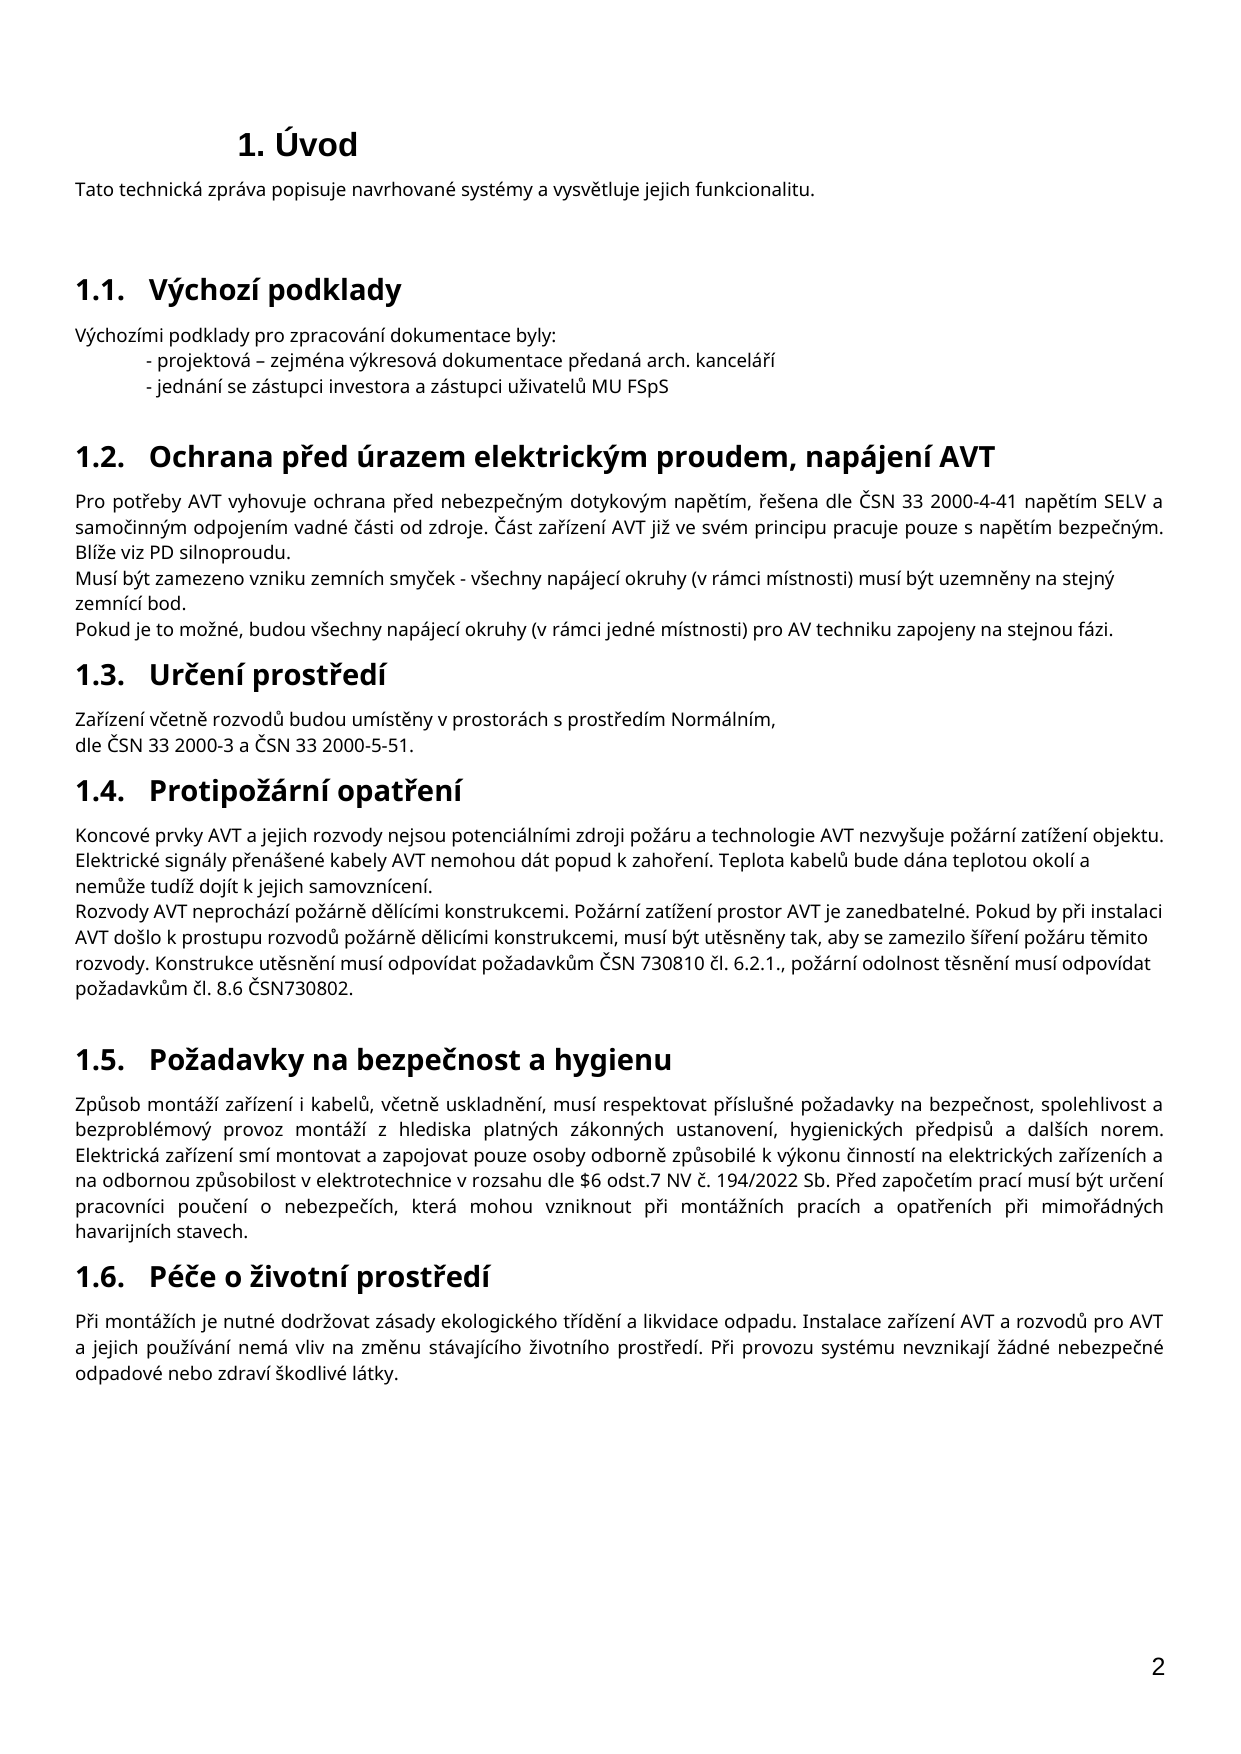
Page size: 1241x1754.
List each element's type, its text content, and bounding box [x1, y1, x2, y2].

text - projektová – zejména výkresová dokumentace předaná arch. kanceláří [110, 347, 1165, 373]
text Ochrana před úrazem elektrickým proudem, napájení AVT [75, 436, 1165, 476]
text Zařízení včetně rozvodů budou umístěny v prostorách s prostředím Normálním, [75, 706, 1165, 732]
text Výchozí podklady [75, 270, 1165, 309]
text Požadavky na bezpečnost a hygienu [75, 1039, 1165, 1078]
text Pokud je to možné, budou všechny napájecí okruhy (v rámci jedné místnosti) pro AV techniku zapojeny na stejnou fázi. [75, 616, 1165, 642]
text Způsob montáží zařízení i kabelů, včetně uskladnění, musí respektovat příslušné požadavky na bezpečnost, spolehlivost a bezproblémový provoz montáží z hlediska platných zákonných ustanovení, hygienických předpisů a dalších norem. Elektrická zařízení smí montovat a zapojovat pouze osoby odborně způsobilé k výkonu činností na elektrických zařízeních a na odbornou způsobilost v elektrotechnice v rozsahu dle $6 odst.7 NV č. 194/2022 Sb. Před započetím prací musí být určení pracovníci poučení o nebezpečích, která mohou vzniknout při montážních pracích a opatřeních při mimořádných havarijních stavech. [75, 1091, 1165, 1244]
text Péče o životní prostředí [75, 1257, 1165, 1296]
text Koncové prvky AVT a jejich rozvody nejsou potenciálními zdroji požáru a technologie AVT nezvyšuje požární zatížení objektu. Elektrické signály přenášené kabely AVT nemohou dát popud k zahoření. Teplota kabelů bude dána teplotou okolí a nemůže tudíž dojít k jejich samovznícení. [75, 822, 1165, 899]
text Protipožární opatření [75, 770, 1165, 810]
text Rozvody AVT neprochází požárně dělícími konstrukcemi. Požární zatížení prostor AVT je zanedbatelné. Pokud by při instalaci AVT došlo k prostupu rozvodů požárně dělicími konstrukcemi, musí být utěsněny tak, aby se zamezilo šíření požáru těmito rozvody. Konstrukce utěsnění musí odpovídat požadavkům ČSN 730810 čl. 6.2.1., požární odolnost těsnění musí odpovídat požadavkům čl. 8.6 ČSN730802. [75, 899, 1165, 1001]
text Úvod [237, 126, 1165, 164]
text dle ČSN 33 2000-3 a ČSN 33 2000-5-51. [75, 732, 1165, 757]
text Pro potřeby AVT vyhovuje ochrana před nebezpečným dotykovým napětím, řešena dle ČSN 33 2000-4-41 napětím SELV a samočinným odpojením vadné části od zdroje. Část zařízení AVT již ve svém principu pracuje pouze s napětím bezpečným. Blíže viz PD silnoproudu. [75, 489, 1165, 565]
text Musí být zamezeno vzniku zemních smyček - všechny napájecí okruhy (v rámci místnosti) musí být uzemněny na stejný zemnící bod. [75, 565, 1165, 616]
text Při montážích je nutné dodržovat zásady ekologického třídění a likvidace odpadu. Instalace zařízení AVT a rozvodů pro AVT a jejich používání nemá vliv na změnu stávajícího životního prostředí. Při provozu systému nevznikají žádné nebezpečné odpadové nebo zdraví škodlivé látky. [75, 1309, 1165, 1385]
text - jednání se zástupci investora a zástupci uživatelů MU FSpS [110, 373, 1165, 398]
text Výchozími podklady pro zpracování dokumentace byly: [75, 322, 1165, 347]
text Tato technická zpráva popisuje navrhované systémy a vysvětluje jejich funkcionalitu. [75, 176, 1165, 202]
text Určení prostředí [75, 654, 1165, 694]
